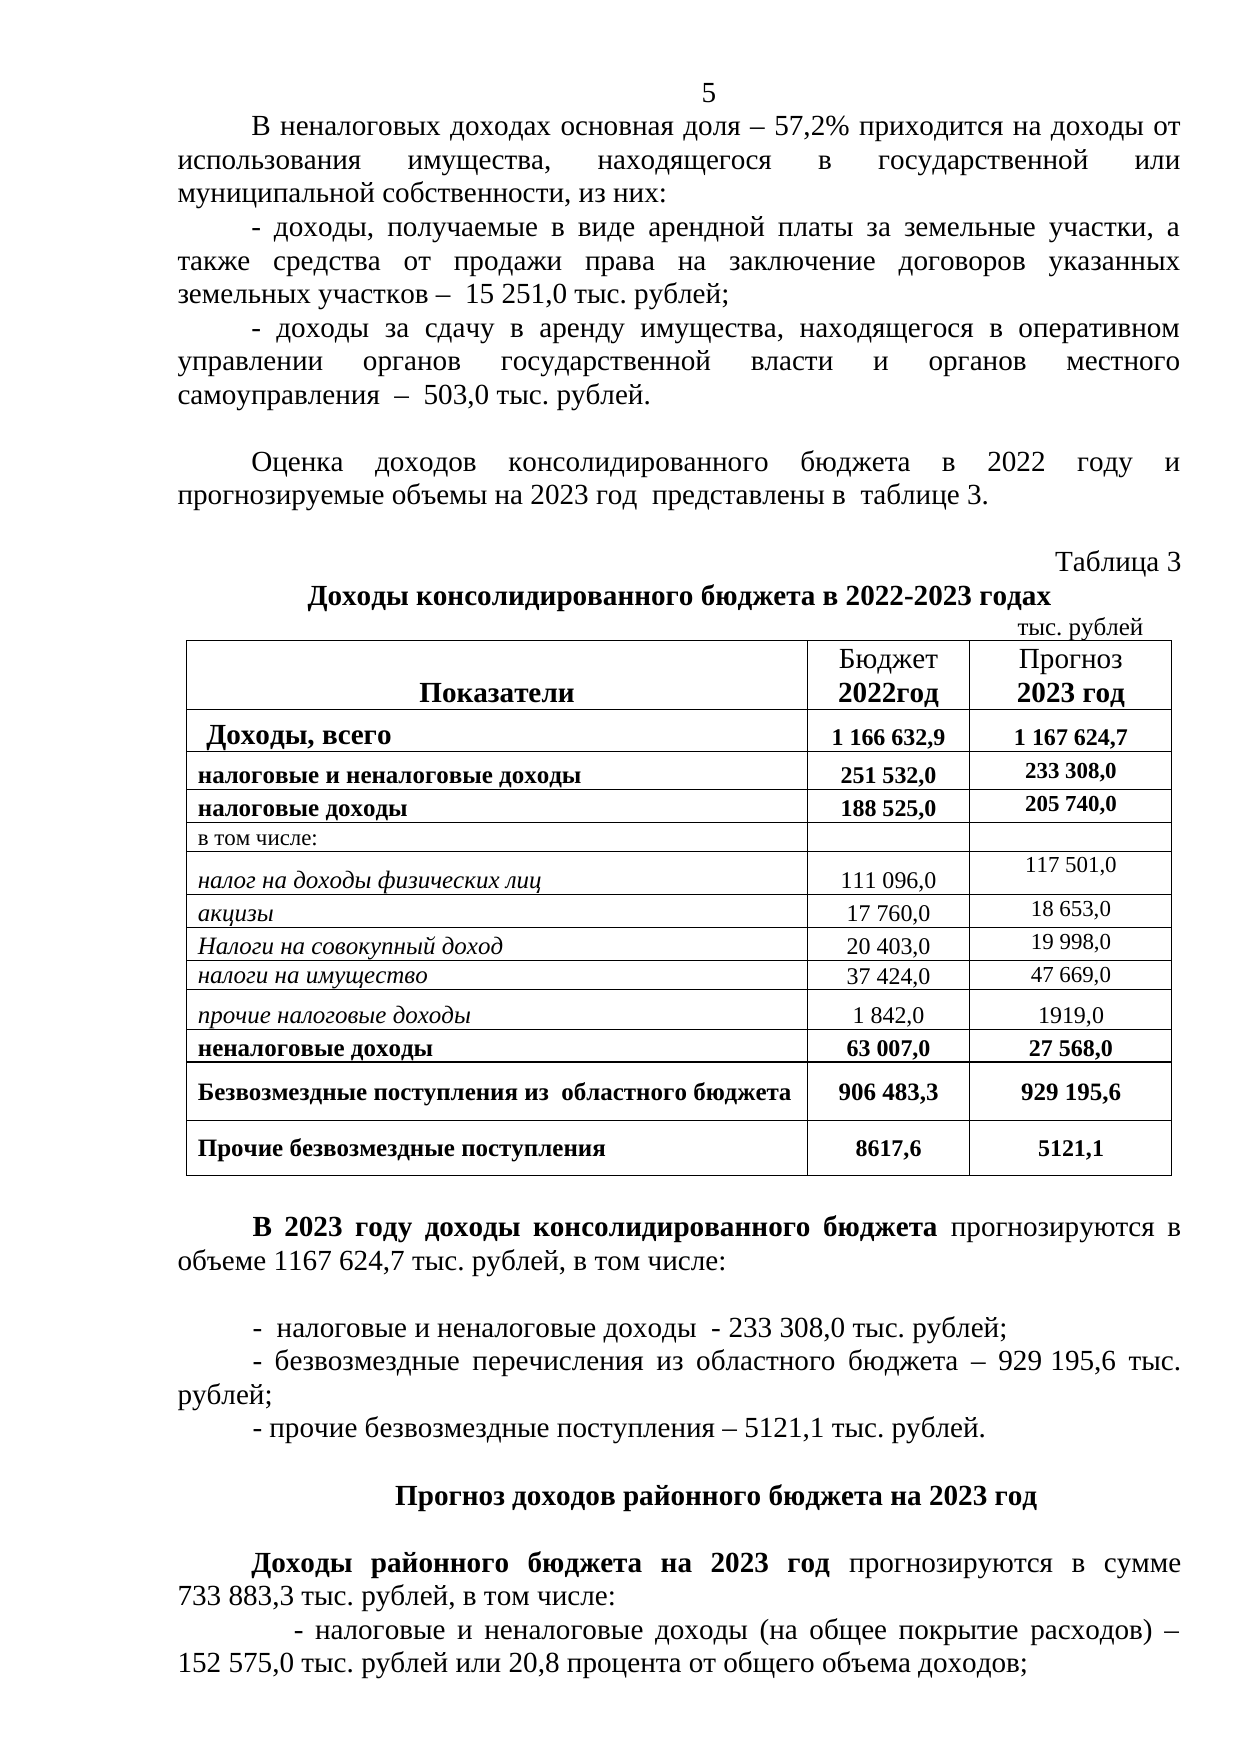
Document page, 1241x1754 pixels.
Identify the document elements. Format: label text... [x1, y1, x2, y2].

table_cell 27 568,0 [970, 1030, 1171, 1061]
table_cell 188 525,0 [808, 790, 969, 822]
table_cell 1 842,0 [808, 990, 969, 1029]
table_cell 18 653,0 [970, 895, 1171, 927]
table_cell налоги на имущество [187, 961, 807, 989]
text Доходы районного бюджета на 2023 год прогнозируются в сумме 733 883,3 тыс. рублей, в том числе: [177, 1545, 1181, 1612]
text Оценка доходов консолидированного бюджета в 2022 году и прогнозируемые объемы на 2023 год представлены в таблице 3. [177, 444, 1181, 511]
table_cell [970, 823, 1171, 851]
table_cell 111 096,0 [808, 852, 969, 894]
table_cell 906 483,3 [808, 1063, 969, 1119]
table_header Бюджет 2022год [808, 641, 969, 708]
text В 2023 году доходы консолидированного бюджета прогнозируются в объеме 1167 624,7 тыс. рублей, в том числе: [177, 1209, 1181, 1276]
table_cell 19 998,0 [970, 928, 1171, 959]
table_cell 1 166 632,9 [808, 710, 969, 751]
table_cell Безвозмездные поступления из областного бюджета [187, 1063, 807, 1119]
table_cell Доходы, всего [187, 710, 807, 751]
table_cell 117 501,0 [970, 852, 1171, 894]
table_header Показатели [187, 641, 807, 708]
text - доходы, получаемые в виде арендной платы за земельные участки, а также средства от продажи права на заключение договоров указанных земельных участков – 15 251,0 тыс. рублей; [177, 209, 1181, 310]
text - безвозмездные перечисления из областного бюджета – 929 195,6 тыс. рублей; [177, 1343, 1181, 1411]
table_cell прочие налоговые доходы [187, 990, 807, 1029]
table_cell 1 167 624,7 [970, 710, 1171, 751]
table_cell неналоговые доходы [187, 1030, 807, 1061]
table_cell 63 007,0 [808, 1030, 969, 1061]
table_cell в том числе: [187, 823, 807, 851]
text Таблица 3 [177, 544, 1181, 578]
table_cell налог на доходы физических лиц [187, 852, 807, 894]
table_cell 37 424,0 [808, 961, 969, 989]
table_cell 1919,0 [970, 990, 1171, 1029]
text - налоговые и неналоговые доходы (на общее покрытие расходов) – 152 575,0 тыс. рублей или 20,8 процента от общего объема доходов; [177, 1612, 1181, 1679]
text - доходы за сдачу в аренду имущества, находящегося в оперативном управлении органов государственной власти и органов местного самоуправления – 503,0 тыс. рублей. [177, 310, 1181, 410]
table_cell налоговые и неналоговые доходы [187, 752, 807, 789]
table_cell налоговые доходы [187, 790, 807, 822]
table_cell 251 532,0 [808, 752, 969, 789]
text Прогноз доходов районного бюджета на 2023 год [177, 1478, 1181, 1511]
table_cell 8617,6 [808, 1121, 969, 1175]
table_cell Налоги на совокупный доход [187, 928, 807, 959]
table_cell 47 669,0 [970, 961, 1171, 989]
text тыс. рублей [177, 612, 1181, 640]
table_cell 20 403,0 [808, 928, 969, 959]
table_cell 205 740,0 [970, 790, 1171, 822]
table_cell Прочие безвозмездные поступления [187, 1121, 807, 1175]
table_header Прогноз 2023 год [970, 641, 1171, 708]
table_cell 929 195,6 [970, 1063, 1171, 1119]
table_cell 5121,1 [970, 1121, 1171, 1175]
text - прочие безвозмездные поступления – 5121,1 тыс. рублей. [177, 1411, 1181, 1444]
table_cell 17 760,0 [808, 895, 969, 927]
table_cell 233 308,0 [970, 752, 1171, 789]
text Доходы консолидированного бюджета в 2022-2023 годах [177, 578, 1181, 612]
table_cell акцизы [187, 895, 807, 927]
table_cell [808, 823, 969, 851]
text - налоговые и неналоговые доходы - 233 308,0 тыс. рублей; [177, 1310, 1181, 1343]
text В неналоговых доходах основная доля – 57,2% приходится на доходы от использования имущества, находящегося в государственной или муниципальной собственности, из них: [177, 108, 1181, 209]
